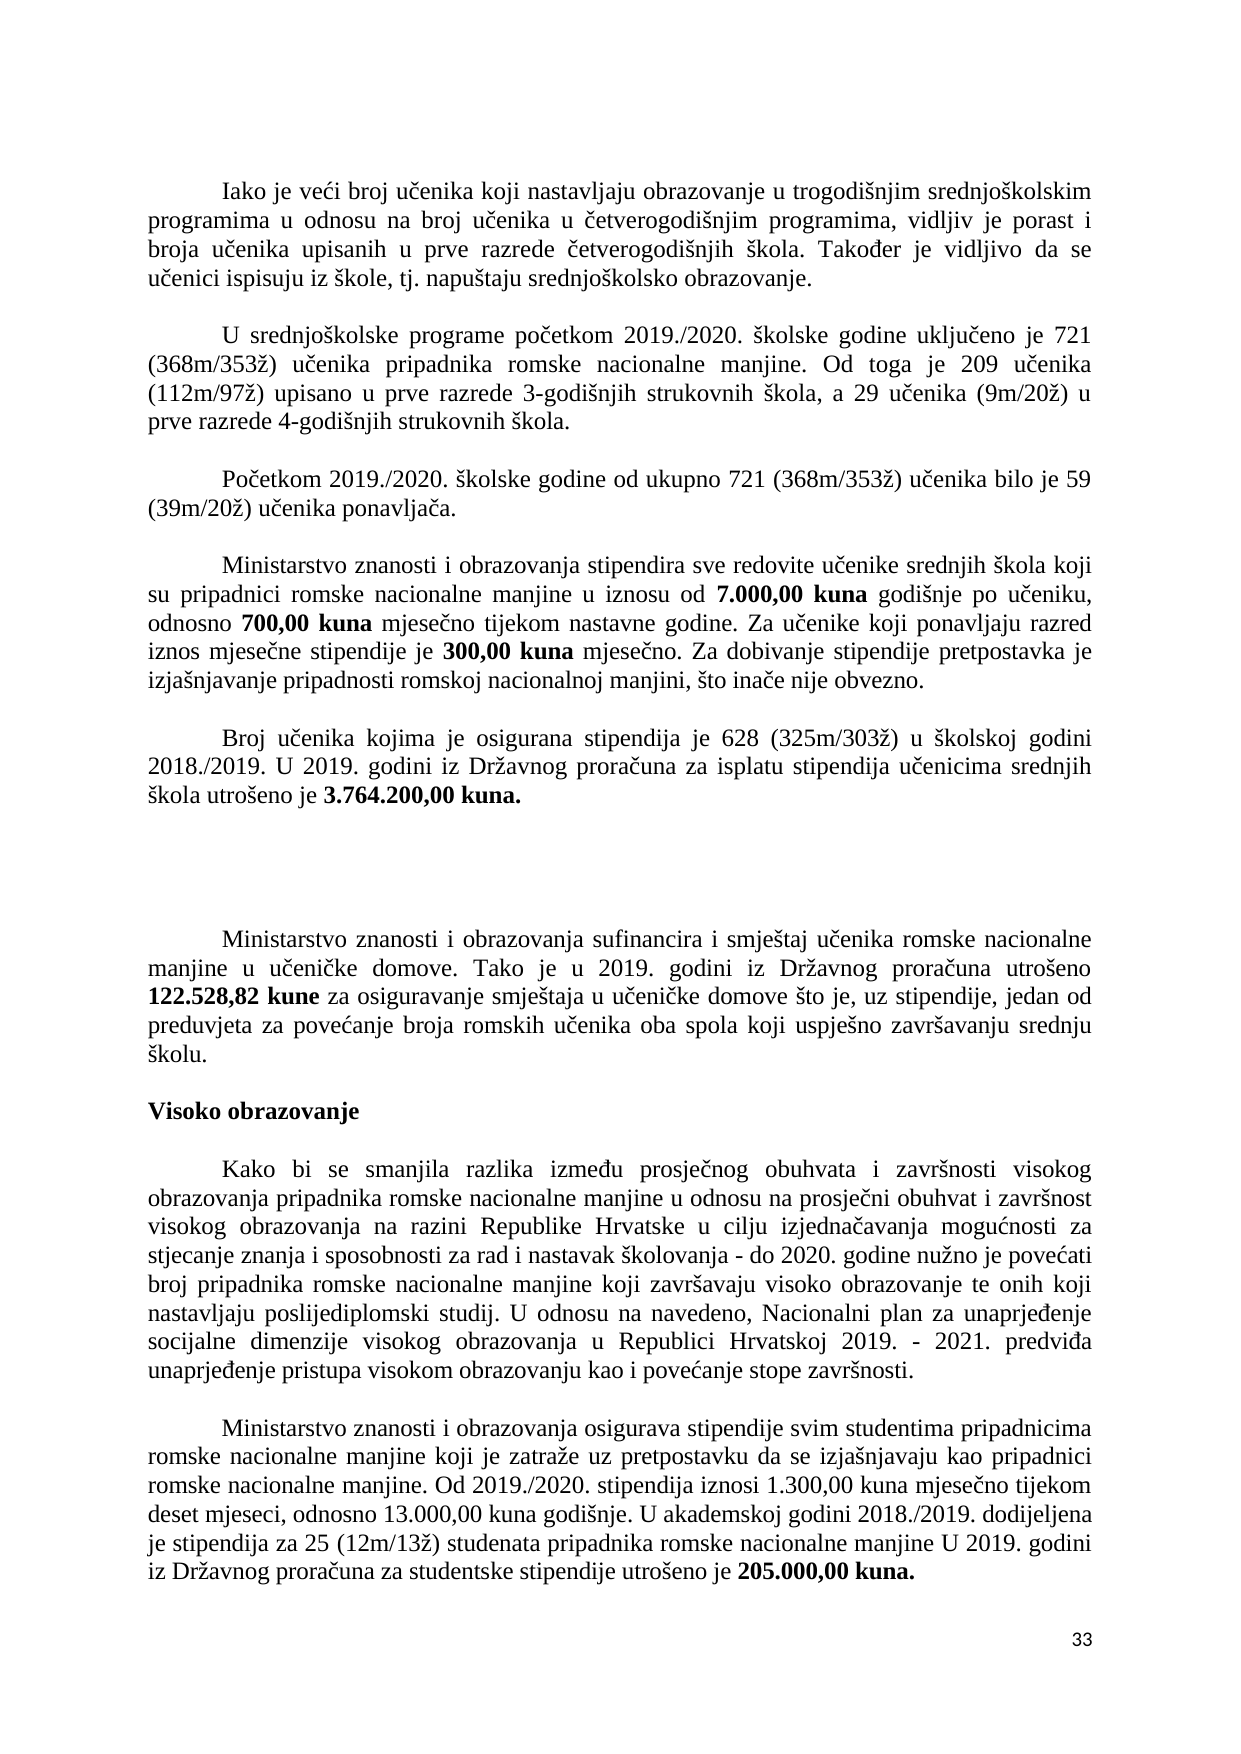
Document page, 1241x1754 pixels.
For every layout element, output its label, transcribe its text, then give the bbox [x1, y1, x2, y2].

text Ministarstvo znanosti i obrazovanja stipendira sve redovite učenike srednjih škola koji su pripadnici romske nacionalne manjine u iznosu od 7.000,00 kuna godišnje po učeniku, odnosno 700,00 kuna mjesečno tijekom nastavne godine. Za učenike koji ponavljaju razred iznos mjesečne stipendije je 300,00 kuna mjesečno. Za dobivanje stipendije pretpostavka je izjašnjavanje pripadnosti romskoj nacionalnoj manjini, što inače nije obvezno. [148, 550, 1092, 694]
text Broj učenika kojima je osigurana stipendija je 628 (325m/303ž) u školskoj godini 2018./2019. U 2019. godini iz Državnog proračuna za isplatu stipendija učenicima srednjih škola utrošeno je 3.764.200,00 kuna. [148, 723, 1092, 809]
text U srednjoškolske programe početkom 2019./2020. školske godine uključeno je 721 (368m/353ž) učenika pripadnika romske nacionalne manjine. Od toga je 209 učenika (112m/97ž) upisano u prve razrede 3-godišnjih strukovnih škola, a 29 učenika (9m/20ž) u prve razrede 4-godišnjih strukovnih škola. [148, 320, 1092, 435]
text Početkom 2019./2020. školske godine od ukupno 721 (368m/353ž) učenika bilo je 59 (39m/20ž) učenika ponavljača. [148, 464, 1092, 521]
text Iako je veći broj učenika koji nastavljaju obrazovanje u trogodišnjim srednjoškolskim programima u odnosu na broj učenika u četverogodišnjim programima, vidljiv je porast i broja učenika upisanih u prve razrede četverogodišnjih škola. Također je vidljivo da se učenici ispisuju iz škole, tj. napuštaju srednjoškolsko obrazovanje. [148, 176, 1092, 291]
text Kako bi se smanjila razlika između prosječnog obuhvata i završnosti visokog obrazovanja pripadnika romske nacionalne manjine u odnosu na prosječni obuhvat i završnost visokog obrazovanja na razini Republike Hrvatske u cilju izjednačavanja mogućnosti za stjecanje znanja i sposobnosti za rad i nastavak školovanja - do 2020. godine nužno je povećati broj pripadnika romske nacionalne manjine koji završavaju visoko obrazovanje te onih koji nastavljaju poslijediplomski studij. U odnosu na navedeno, Nacionalni plan za unaprjeđenje socijalne dimenzije visokog obrazovanja u Republici Hrvatskoj 2019. - 2021. predviđa unaprjeđenje pristupa visokom obrazovanju kao i povećanje stope završnosti. [148, 1154, 1092, 1384]
text Ministarstvo znanosti i obrazovanja osigurava stipendije svim studentima pripadnicima romske nacionalne manjine koji je zatraže uz pretpostavku da se izjašnjavaju kao pripadnici romske nacionalne manjine. Od 2019./2020. stipendija iznosi 1.300,00 kuna mjesečno tijekom deset mjeseci, odnosno 13.000,00 kuna godišnje. U akademskoj godini 2018./2019. dodijeljena je stipendija za 25 (12m/13ž) studenata pripadnika romske nacionalne manjine U 2019. godini iz Državnog proračuna za studentske stipendije utrošeno je 205.000,00 kuna. [148, 1413, 1092, 1585]
text Visoko obrazovanje [148, 1096, 1092, 1125]
text Ministarstvo znanosti i obrazovanja sufinancira i smještaj učenika romske nacionalne manjine u učeničke domove. Tako je u 2019. godini iz Državnog proračuna utrošeno 122.528,82 kune za osiguravanje smještaja u učeničke domove što je, uz stipendije, jedan od preduvjeta za povećanje broja romskih učenika oba spola koji uspješno završavanju srednju školu. [148, 924, 1092, 1068]
